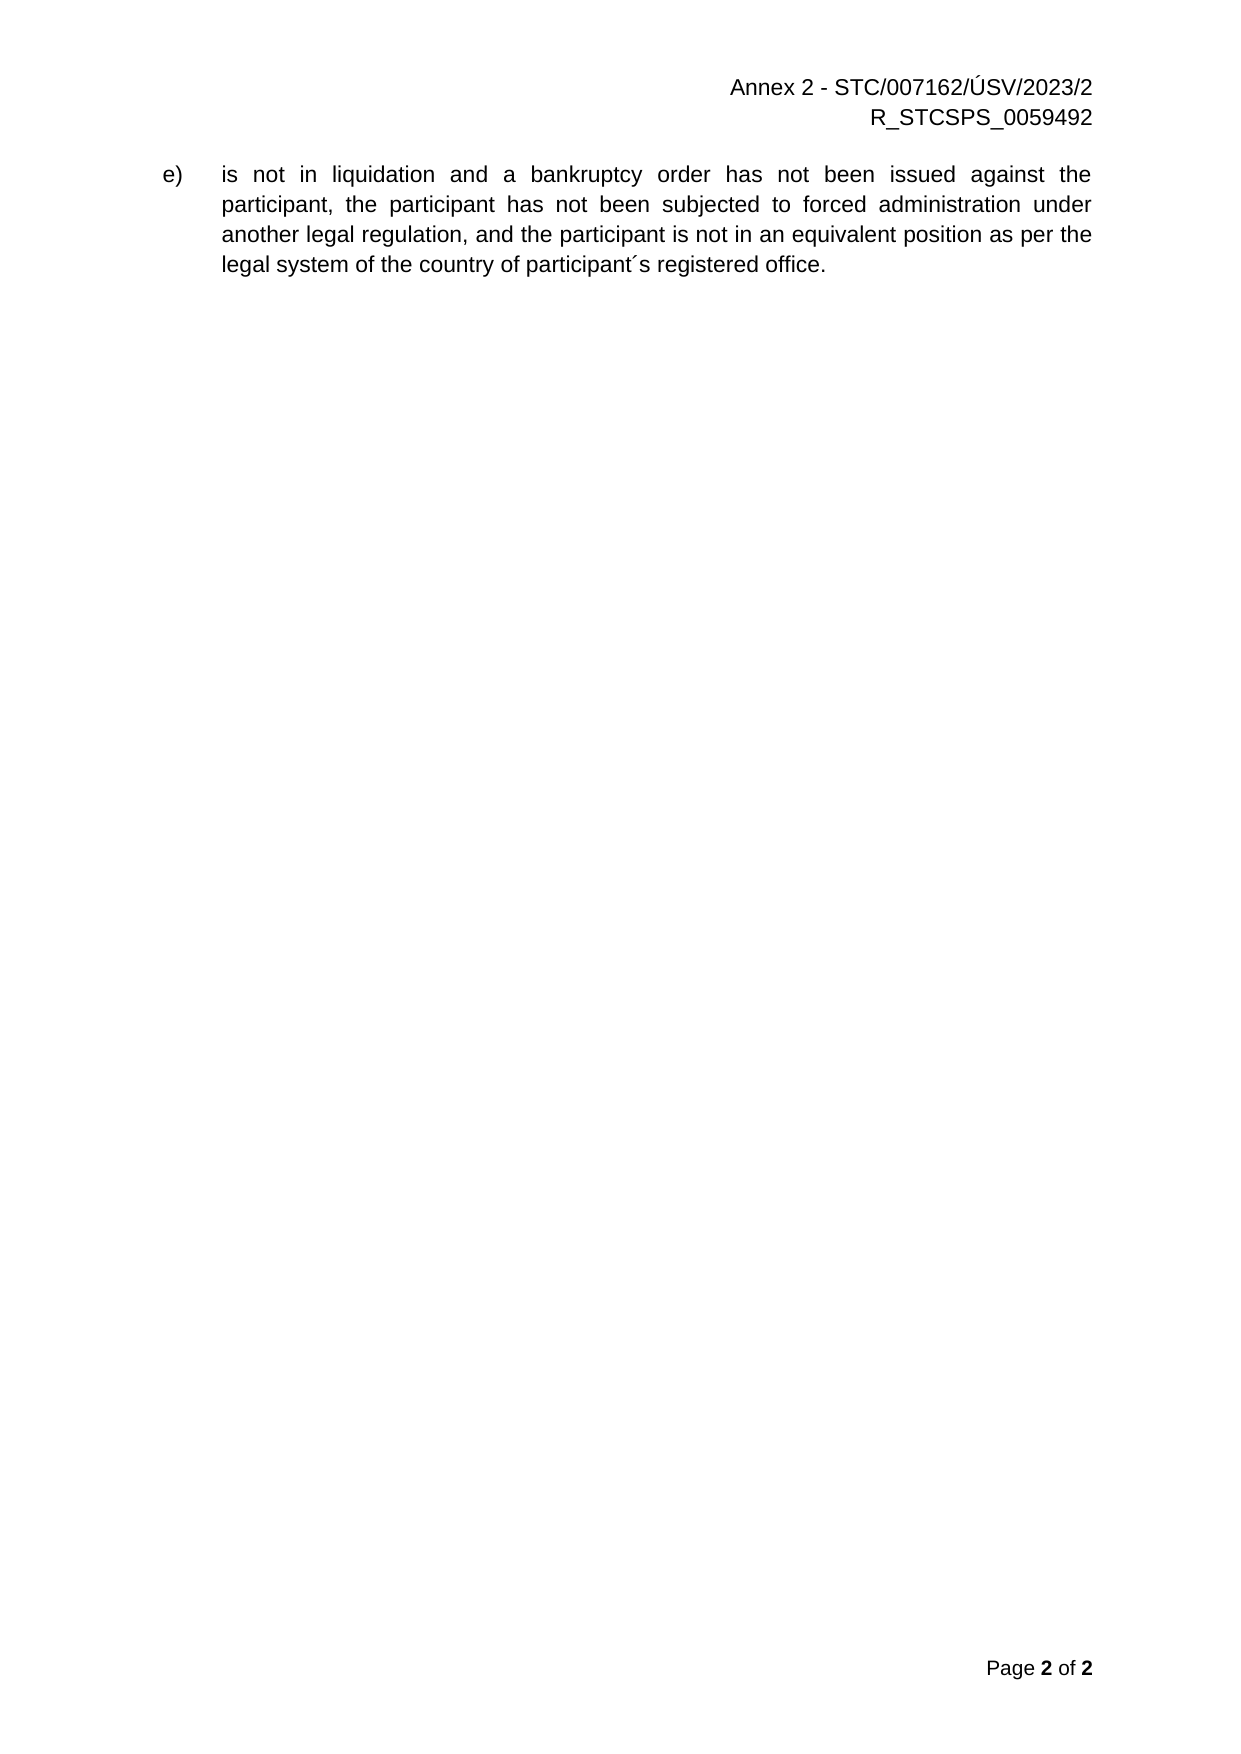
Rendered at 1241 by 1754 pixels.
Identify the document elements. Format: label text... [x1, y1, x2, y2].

text e) is not in liquidation and a bankruptcy order has not been issued against the participant, the participant has not been subjected to forced administration under another legal regulation, and the participant is not in an equivalent position as per the legal system of the country of participant´s registered office. [162, 161, 1093, 277]
